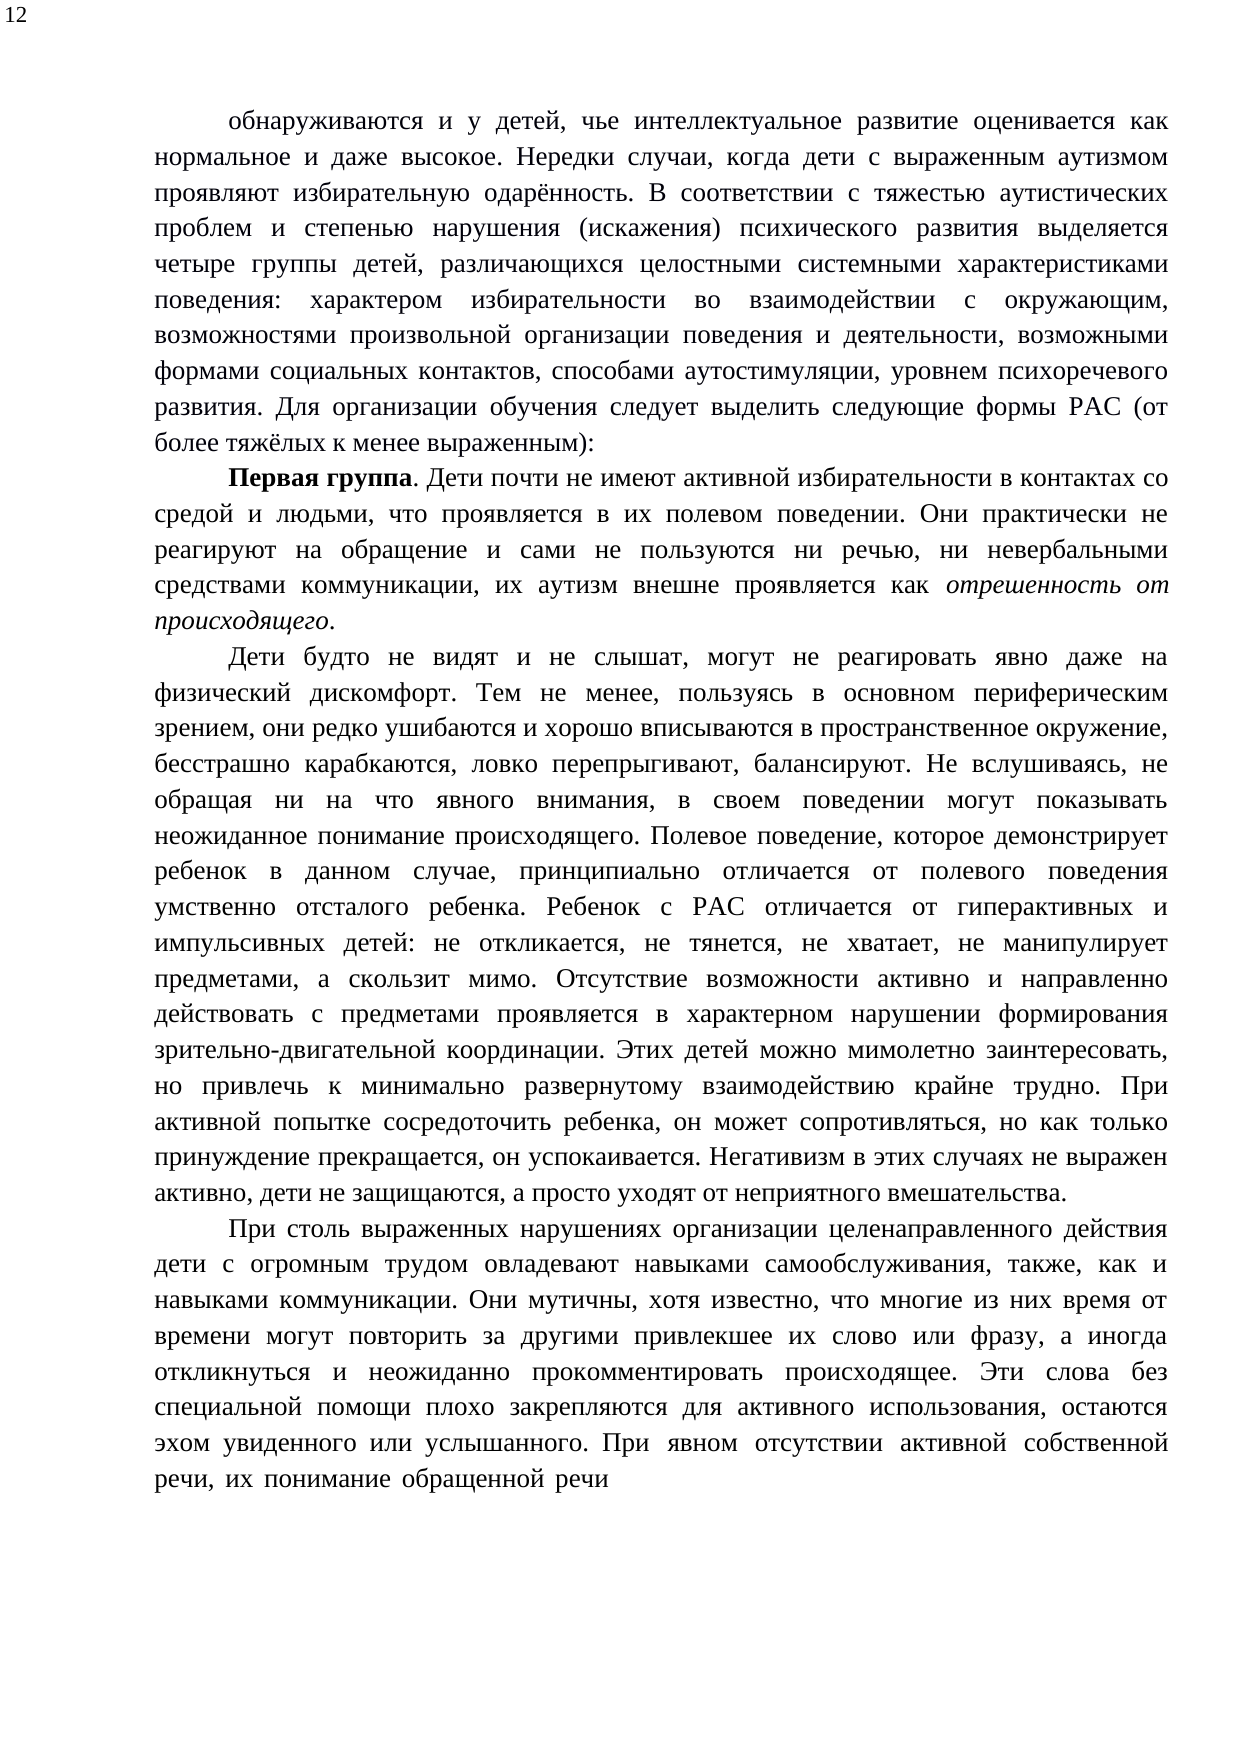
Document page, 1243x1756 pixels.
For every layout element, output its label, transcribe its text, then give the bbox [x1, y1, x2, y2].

text обнаруживаются и у детей, чье интеллектуальное развитие оценивается как нормальное и даже высокое. Нередки случаи, когда дети с выраженным аутизмом проявляют избирательную одарённость. В соответствии с тяжестью аутистических проблем и степенью нарушения (искажения) психического развития выделяется четыре группы детей, различающихся целостными системными характеристиками поведения: характером избирательности во взаимодействии с окружающим, возможностями произвольной организации поведения и деятельности, возможными формами социальных контактов, способами аутостимуляции, уровнем психоречевого развития. Для организации обучения следует выделить следующие формы РАС (от более тяжёлых к менее выраженным): [154, 104, 1170, 457]
text При столь выраженных нарушениях организации целенаправленного действия дети с огромным трудом овладевают навыками самообслуживания, также, как и навыками коммуникации. Они мутичны, хотя известно, что многие из них время от времени могут повторить за другими привлекшее их слово или фразу, а иногда откликнуться и неожиданно прокомментировать происходящее. Эти слова без специальной помощи плохо закрепляются для активного использования, остаются эхом увиденного или услышанного. При явном отсутствии активной собственной речи, их понимание обращенной речи [154, 1212, 1169, 1493]
text Первая группа. Дети почти не имеют активной избирательности в контактах со средой и людьми, что проявляется в их полевом поведении. Они практически не реагируют на обращение и сами не пользуются ни речью, ни невербальными средствами коммуникации, их аутизм внешне проявляется как отрешенность от происходящего. [154, 461, 1169, 636]
text Дети будто не видят и не слышат, могут не реагировать явно даже на физический дискомфорт. Тем не менее, пользуясь в основном периферическим зрением, они редко ушибаются и хорошо вписываются в пространственное окружение, бесстрашно карабкаются, ловко перепрыгивают, балансируют. Не вслушиваясь, не обращая ни на что явного внимания, в своем поведении могут показывать неожиданное понимание происходящего. Полевое поведение, которое демонстрирует ребенок в данном случае, принципиально отличается от полевого поведения умственно отсталого ребенка. Ребенок с РАС отличается от гиперактивных и импульсивных детей: не откликается, не тянется, не хватает, не манипулирует предметами, а скользит мимо. Отсутствие возможности активно и направленно действовать с предметами проявляется в характерном нарушении формирования зрительно-двигательной координации. Этих детей можно мимолетно заинтересовать, но привлечь к минимально развернутому взаимодействию крайне трудно. При активной попытке сосредоточить ребенка, он может сопротивляться, но как только принуждение прекращается, он успокаивается. Негативизм в этих случаях не выражен активно, дети не защищаются, а просто уходят от неприятного вмешательства. [154, 640, 1169, 1207]
